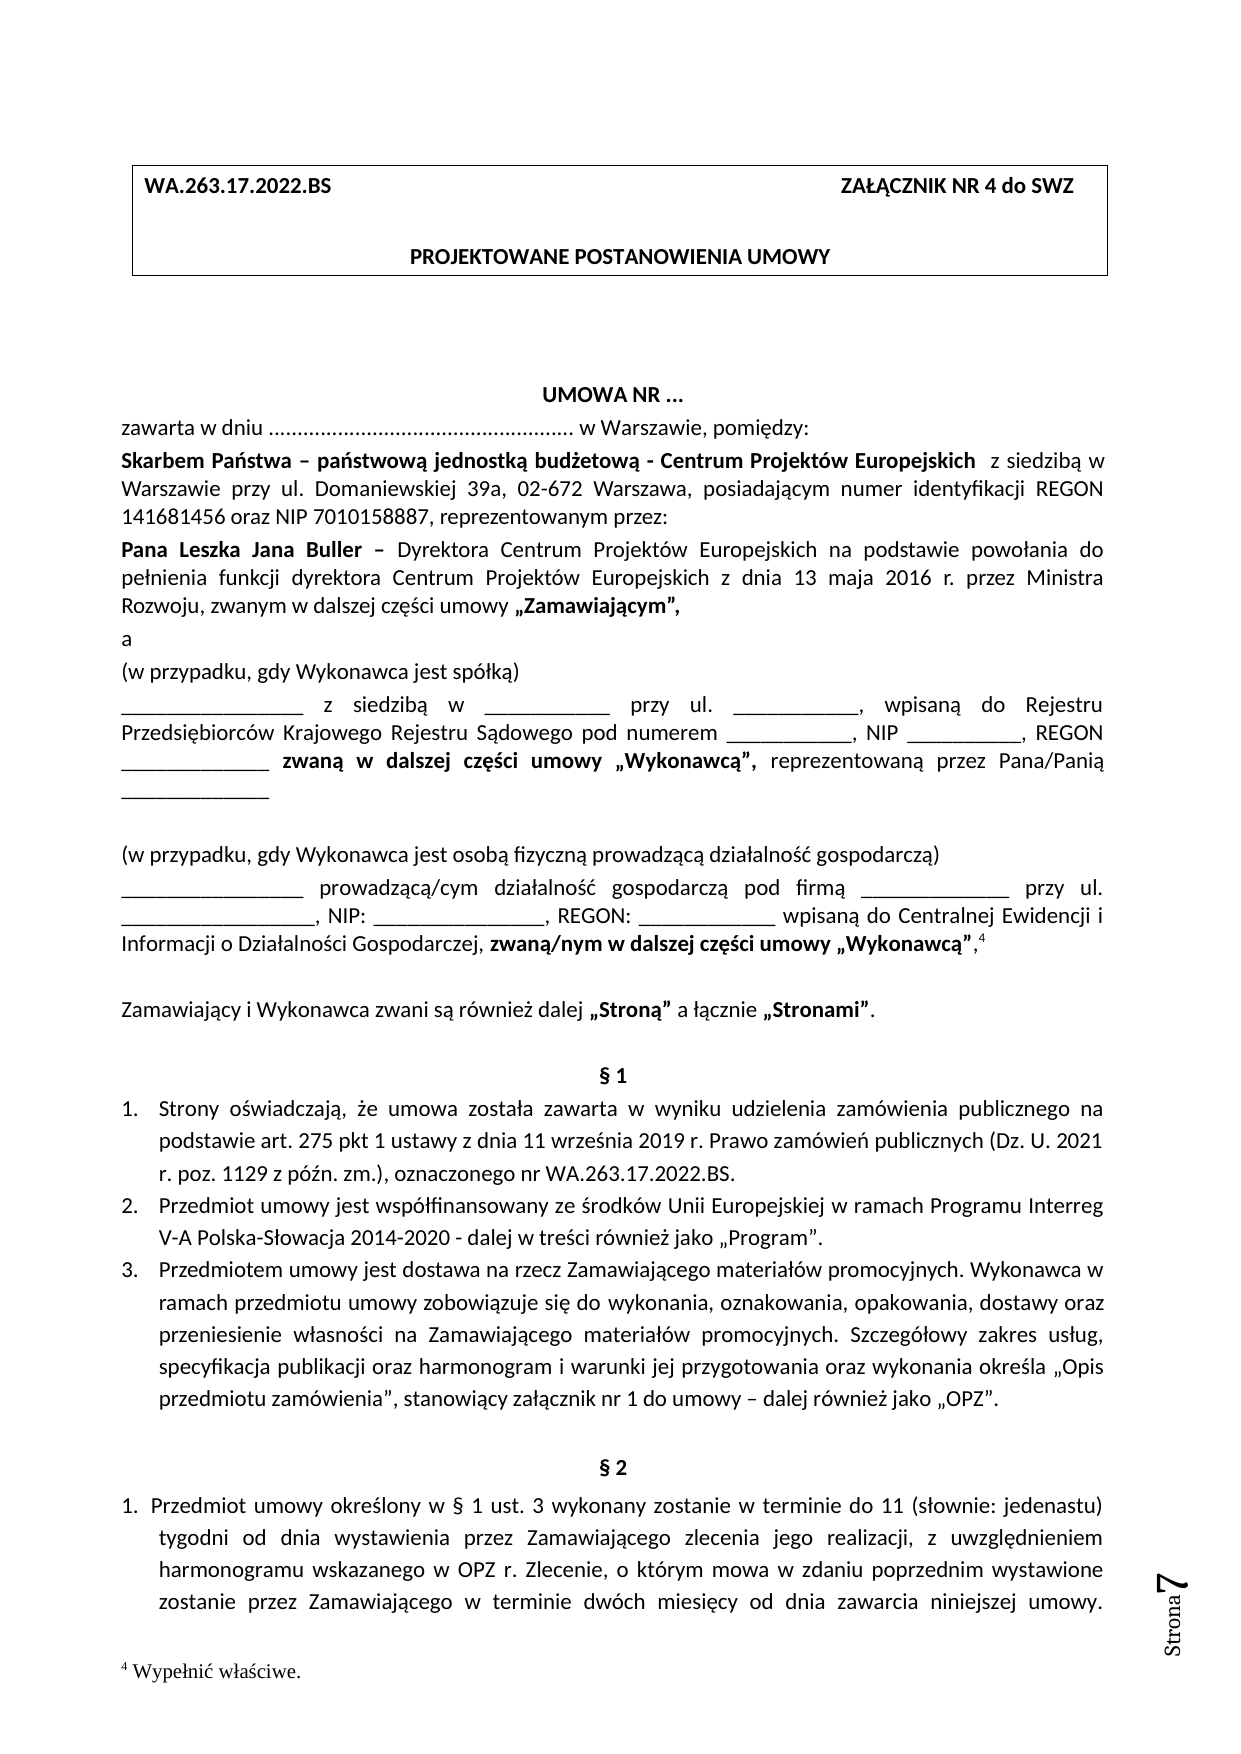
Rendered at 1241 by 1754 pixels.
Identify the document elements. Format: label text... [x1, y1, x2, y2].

text a [121, 624, 1105, 652]
text UMOWA NR ... [121, 380, 1105, 408]
text § 1 [121, 1061, 1105, 1089]
table_cell PROJEKTOWANE POSTANOWIENIA UMOWY [133, 237, 1107, 275]
text Zamawiający i Wykonawca zwani są również dalej „Stroną” a łącznie „Stronami”. [121, 995, 1105, 1023]
text (w przypadku, gdy Wykonawca jest spółką) [121, 657, 1105, 685]
list Strony oświadczają, że umowa została zawarta w wyniku udzielenia zamówienia publicznego na podstawie art. 275 pkt 1 ustawy z dnia 11 września 2019 r. Prawo zamówień publicznych (Dz. U. 2021 r. poz. 1129 z późn. zm.), oznaczonego nr WA.263.17.2022.BS. [121, 1094, 1105, 1187]
text zawarta w dniu ..................................................... w Warszawie, pomiędzy: [121, 413, 1105, 441]
text ________________ prowadzącą/cym działalność gospodarczą pod firmą _____________ przy ul. _________________, NIP: _______________, REGON: ____________ wpisaną do Centralnej Ewidencji i Informacji o Działalności Gospodarczej, zwaną/nym w dalszej części umowy „Wykonawcą”, [121, 873, 1105, 957]
table_header WA.263.17.2022.BS ZAŁĄCZNIK NR 4 do SWZ [133, 166, 1107, 237]
text Pana Leszka Jana Buller – Dyrektora Centrum Projektów Europejskich na podstawie powołania do pełnienia funkcji dyrektora Centrum Projektów Europejskich z dnia 13 maja 2016 r. przez Ministra Rozwoju, zwanym w dalszej części umowy „Zamawiającym”, [121, 535, 1105, 619]
text ________________ z siedzibą w ___________ przy ul. ___________, wpisaną do Rejestru Przedsiębiorców Krajowego Rejestru Sądowego pod numerem ___________, NIP __________, REGON _____________ zwaną w dalszej części umowy „Wykonawcą”, reprezentowaną przez Pana/Panią _____________ [121, 690, 1105, 802]
list Przedmiot umowy jest współfinansowany ze środków Unii Europejskiej w ramach Programu Interreg V-A Polska-Słowacja 2014-2020 - dalej w treści również jako „Program”. [121, 1191, 1105, 1251]
list Przedmiotem umowy jest dostawa na rzecz Zamawiającego materiałów promocyjnych. Wykonawca w ramach przedmiotu umowy zobowiązuje się do wykonania, oznakowania, opakowania, dostawy oraz przeniesienie własności na Zamawiającego materiałów promocyjnych. Szczegółowy zakres usług, specyfikacja publikacji oraz harmonogram i warunki jej przygotowania oraz wykonania określa „Opis przedmiotu zamówienia”, stanowiący załącznik nr 1 do umowy – dalej również jako „OPZ”. [121, 1255, 1105, 1412]
text § 2 [121, 1453, 1105, 1482]
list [121, 1491, 1105, 1615]
text Skarbem Państwa – państwową jednostką budżetową - Centrum Projektów Europejskich z siedzibą w Warszawie przy ul. Domaniewskiej 39a, 02-672 Warszawa, posiadającym numer identyfikacji REGON 141681456 oraz NIP 7010158887, reprezentowanym przez: [121, 446, 1105, 530]
text (w przypadku, gdy Wykonawca jest osobą fizyczną prowadzącą działalność gospodarczą) [121, 840, 1105, 868]
